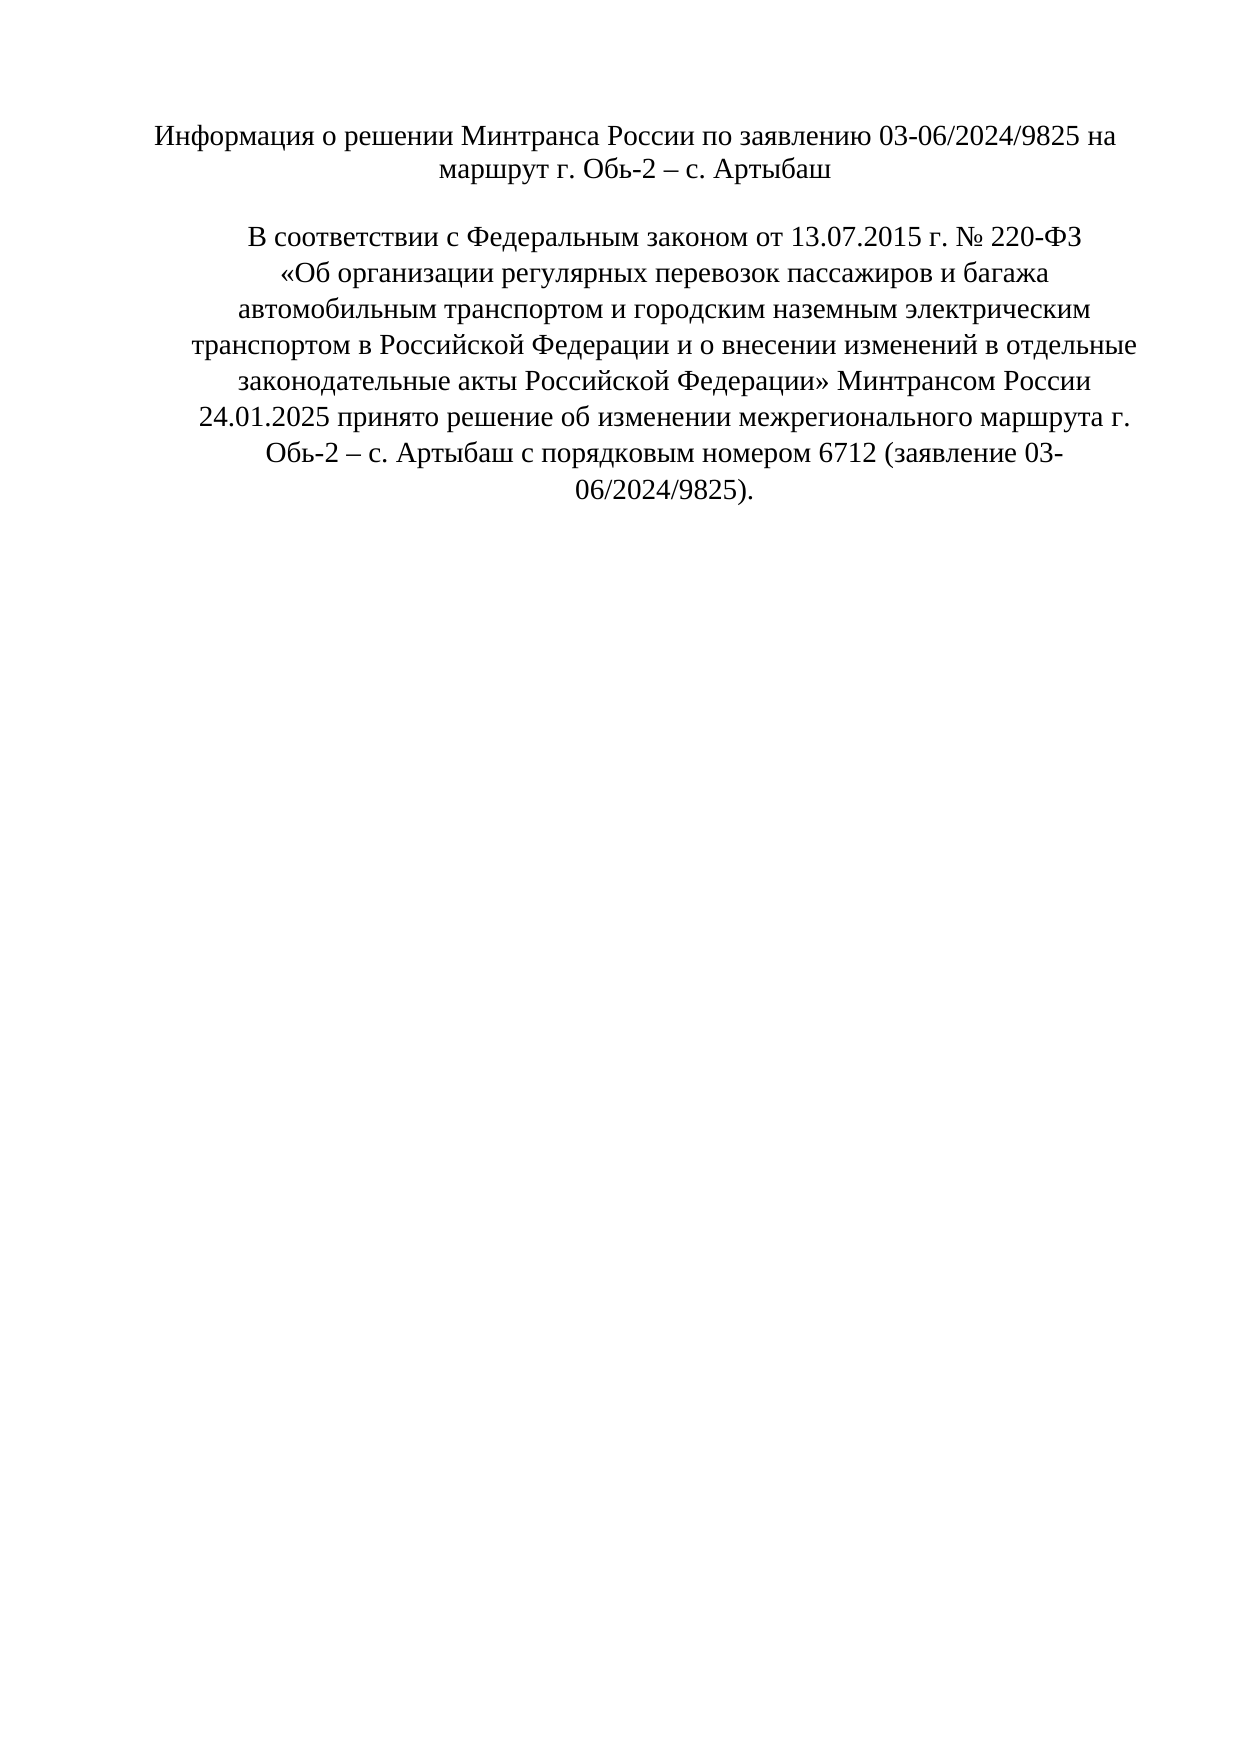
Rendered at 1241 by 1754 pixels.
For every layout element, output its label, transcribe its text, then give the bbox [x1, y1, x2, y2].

text В соответствии с Федеральным законом от 13.07.2015 г. № 220-ФЗ «Об организации регулярных перевозок пассажиров и багажа автомобильным транспортом и городским наземным электрическим транспортом в Российской Федерации и о внесении изменений в отдельные законодательные акты Российской Федерации» Минтрансом России 24.01.2025 принято решение об изменении межрегионального маршрута г. Обь-2 – с. Артыбаш с порядковым номером 6712 (заявление 03-06/2024/9825). [177, 219, 1152, 505]
text Информация о решении Минтранса России по заявлению 03-06/2024/9825 на маршрут г. Обь-2 – с. Артыбаш [118, 118, 1152, 185]
